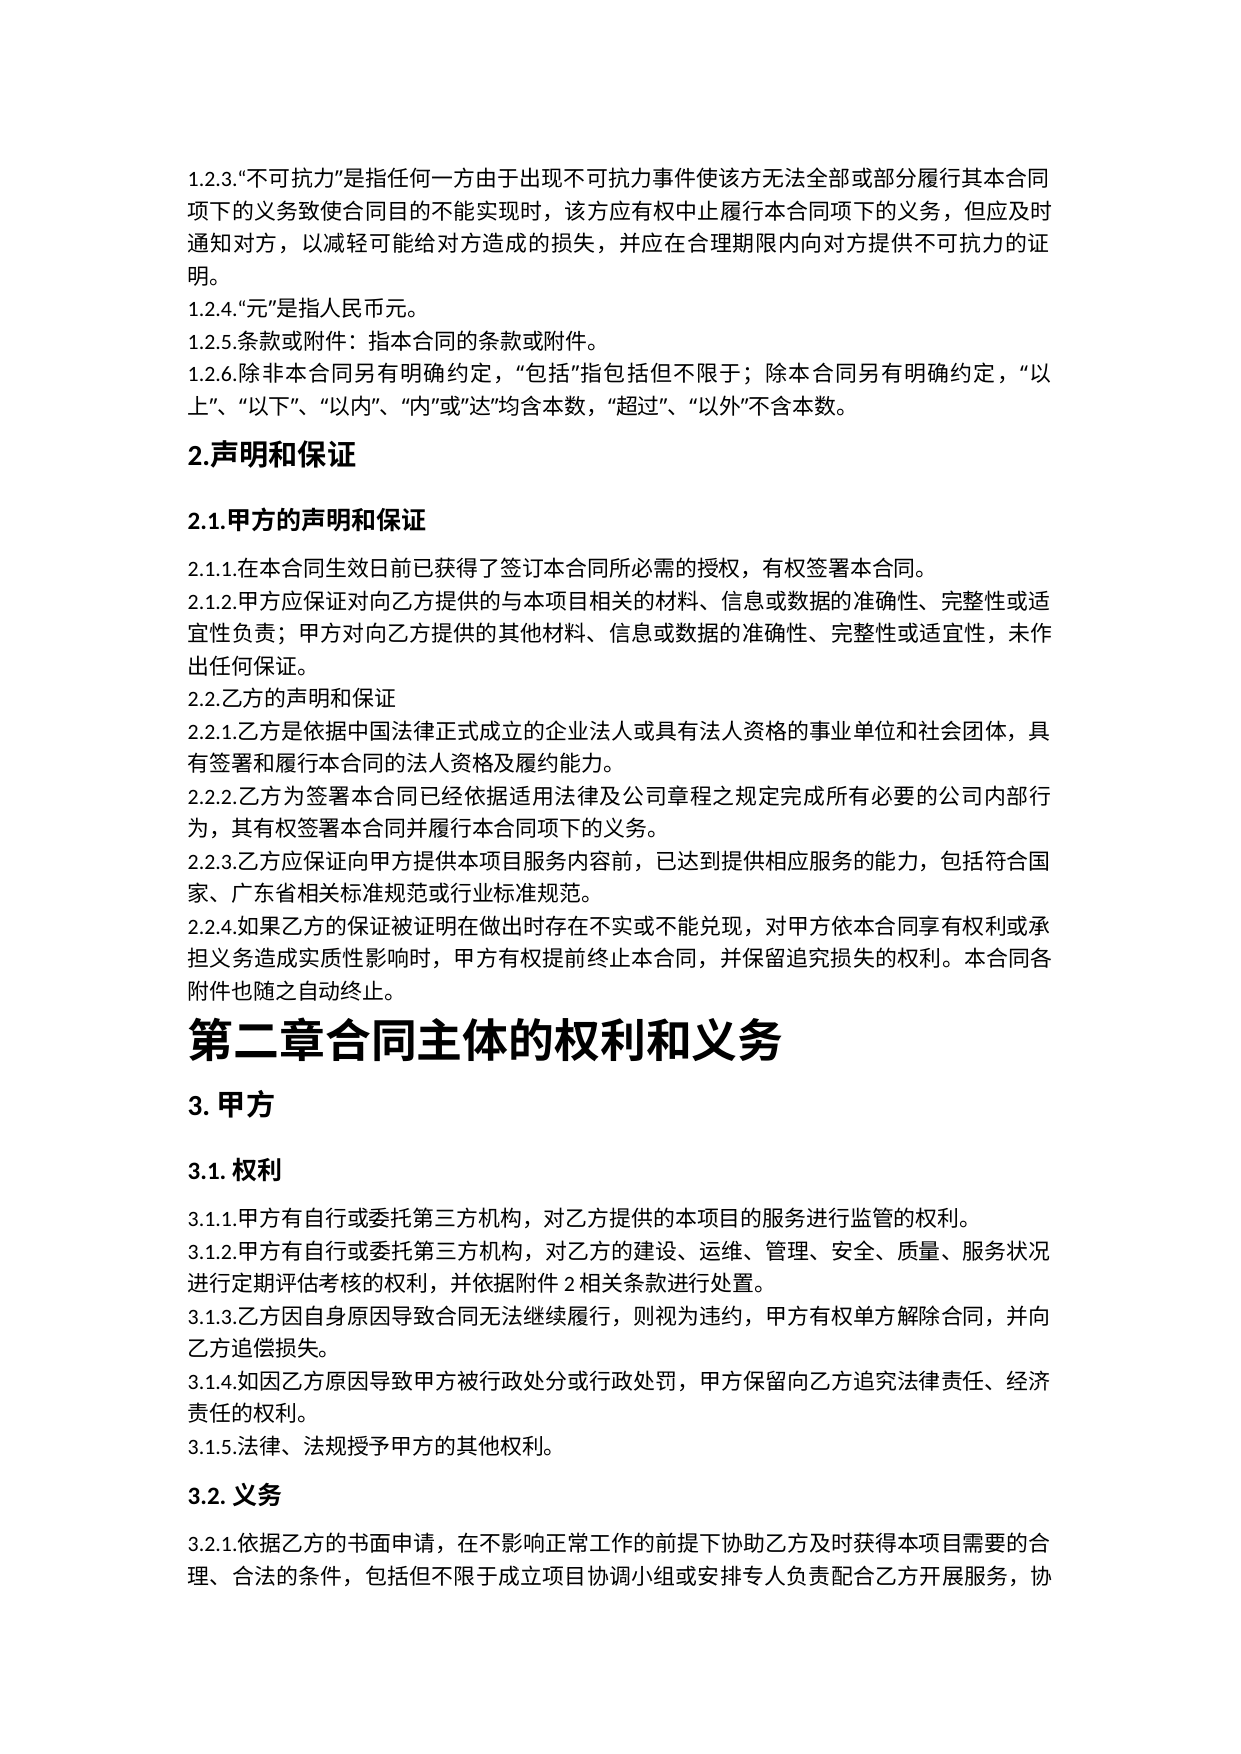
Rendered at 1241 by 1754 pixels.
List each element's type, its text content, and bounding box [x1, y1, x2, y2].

text 2.2.4.如果乙方的保证被证明在做出时存在不实或不能兑现，对甲方依本合同享有权利或承担义务造成实质性影响时，甲方有权提前终止本合同，并保留追究损失的权利。本合同各附件也随之自动终止。 [187, 909, 1053, 1007]
text 2.2.1.乙方是依据中国法律正式成立的企业法人或具有法人资格的事业单位和社会团体，具有签署和履行本合同的法人资格及履约能力。 [187, 714, 1053, 779]
text 2.2.2.乙方为签署本合同已经依据适用法律及公司章程之规定完成所有必要的公司内部行为，其有权签署本合同并履行本合同项下的义务。 [187, 779, 1053, 844]
text 3.1.2.甲方有自行或委托第三方机构，对乙方的建设、运维、管理、安全、质量、服务状况进行定期评估考核的权利，并依据附件2相关条款进行处置。 [187, 1234, 1053, 1299]
text 2.2.3.乙方应保证向甲方提供本项目服务内容前，已达到提供相应服务的能力，包括符合国家、广东省相关标准规范或行业标准规范。 [187, 844, 1053, 909]
text 1.2.4.“元”是指人民币元。 [187, 292, 1053, 324]
text 1.2.6.除非本合同另有明确约定，“包括”指包括但不限于；除本合同另有明确约定，“以上”、“以下”、“以内”、“内”或”达”均含本数，“超过”、“以外”不含本数。 [187, 357, 1053, 422]
text 1.2.3.“不可抗力”是指任何一方由于出现不可抗力事件使该方无法全部或部分履行其本合同项下的义务致使合同目的不能实现时，该方应有权中止履行本合同项下的义务，但应及时通知对方，以减轻可能给对方造成的损失，并应在合理期限内向对方提供不可抗力的证明。 [187, 162, 1053, 292]
text 2.1.甲方的声明和保证 [187, 487, 1053, 552]
text 3.1.5.法律、法规授予甲方的其他权利。 [187, 1429, 1053, 1462]
text 2.1.2.甲方应保证对向乙方提供的与本项目相关的材料、信息或数据的准确性、完整性或适宜性负责；甲方对向乙方提供的其他材料、信息或数据的准确性、完整性或适宜性，未作出任何保证。 [187, 584, 1053, 682]
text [187, 1527, 1053, 1592]
text 3. 甲方 [187, 1072, 1053, 1137]
text 1.2.5.条款或附件：指本合同的条款或附件。 [187, 324, 1053, 357]
text 第二章合同主体的权利和义务 [187, 1007, 1053, 1072]
text 2.1.1.在本合同生效日前已获得了签订本合同所必需的授权，有权签署本合同。 [187, 552, 1053, 584]
text 3.1.1.甲方有自行或委托第三方机构，对乙方提供的本项目的服务进行监管的权利。 [187, 1202, 1053, 1234]
text 2.声明和保证 [187, 422, 1053, 487]
text 3.1.3.乙方因自身原因导致合同无法继续履行，则视为违约，甲方有权单方解除合同，并向乙方追偿损失。 [187, 1299, 1053, 1364]
text 3.1.4.如因乙方原因导致甲方被行政处分或行政处罚，甲方保留向乙方追究法律责任、经济责任的权利。 [187, 1364, 1053, 1429]
text 3.2. 义务 [187, 1462, 1053, 1527]
text 3.1. 权利 [187, 1137, 1053, 1202]
text 2.2.乙方的声明和保证 [187, 682, 1053, 714]
